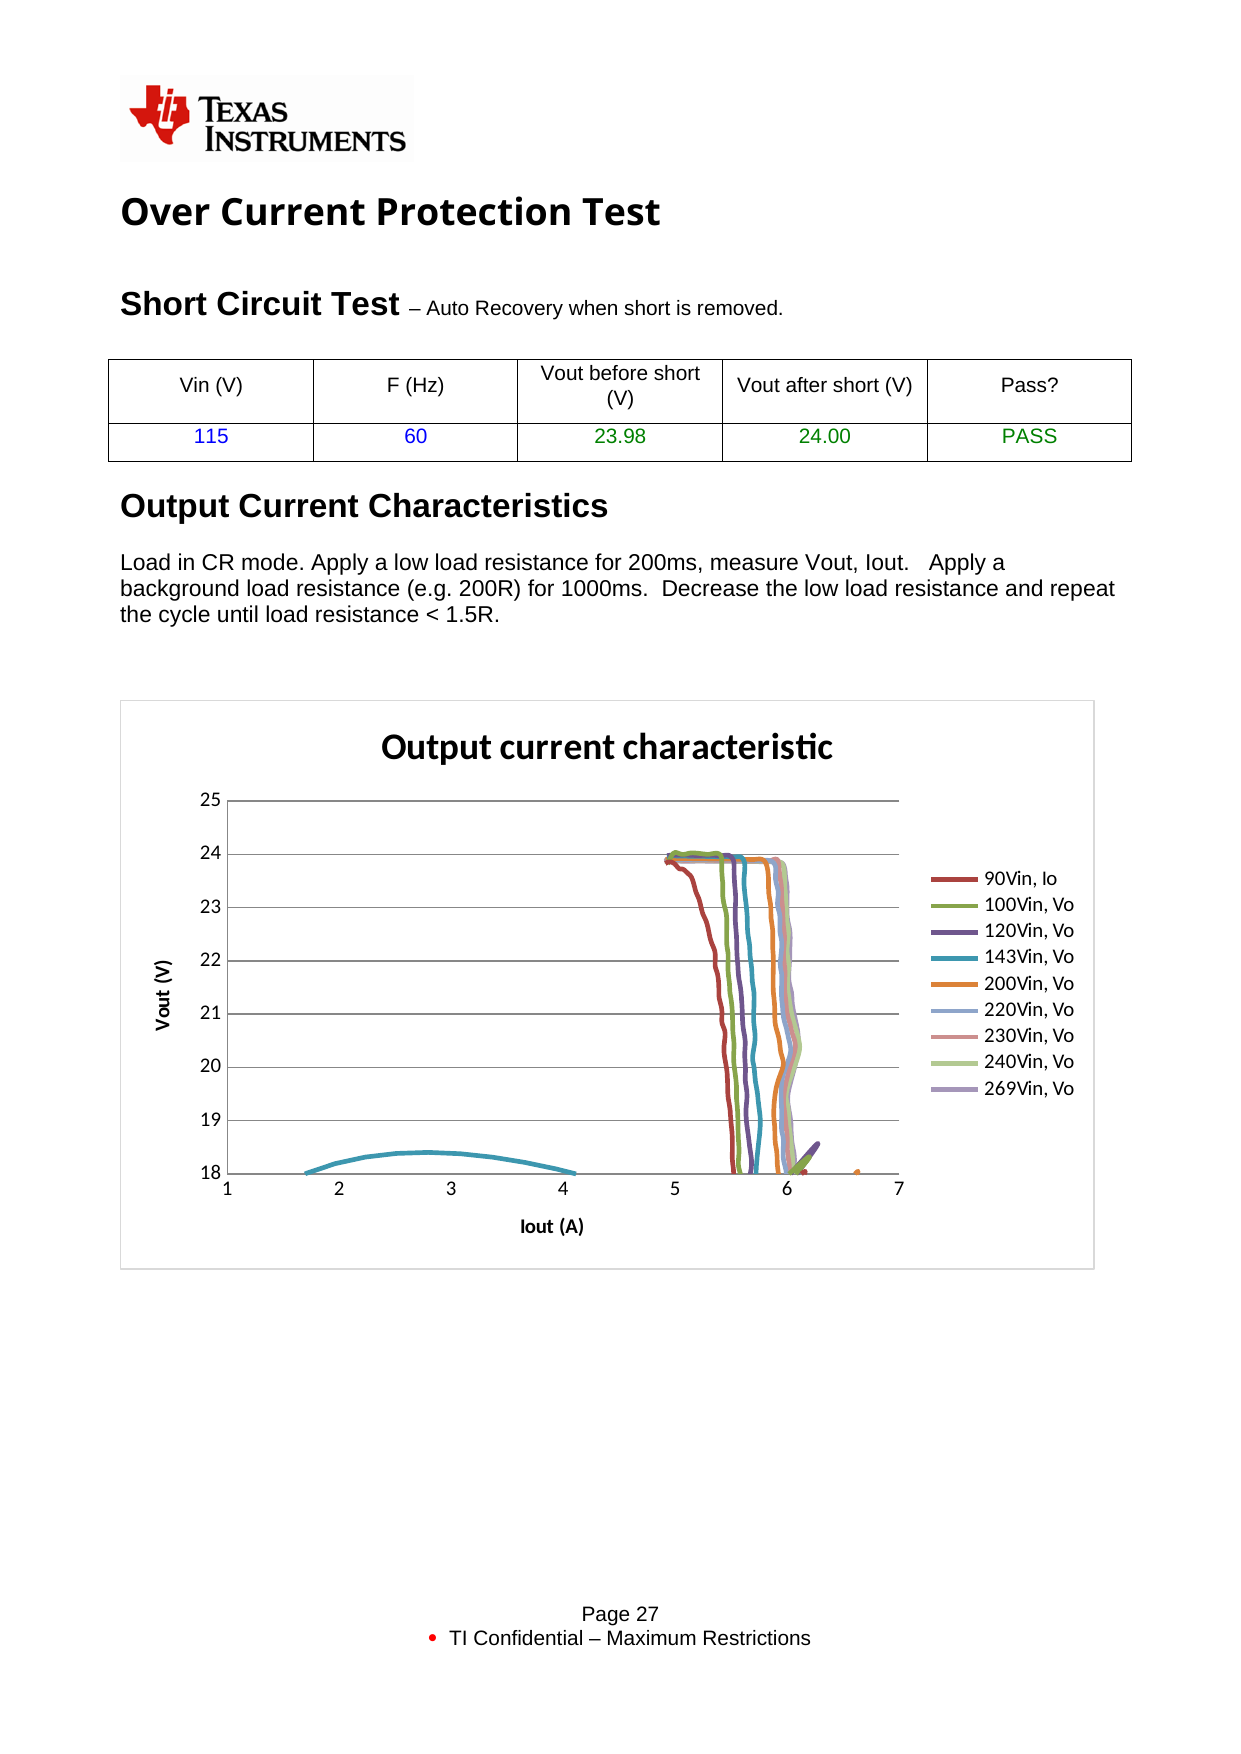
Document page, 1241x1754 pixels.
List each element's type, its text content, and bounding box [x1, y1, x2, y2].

text Over Current Protection Test [120, 185, 1120, 236]
table_cell 115 [109, 424, 313, 461]
text Load in CR mode. Apply a low load resistance for 200ms, measure Vout, Iout. Apply a background load resistance (e.g. 200R) for 1000ms. Decrease the low load resistance and repeat the cycle until load resistance < 1.5R. [120, 549, 1120, 628]
table_header F (Hz) [314, 360, 517, 423]
table_header Vout before short (V) [518, 360, 722, 423]
picture [120, 75, 414, 162]
text Output Current Characteristics [120, 486, 1120, 525]
table_header Pass? [928, 360, 1131, 423]
table_cell 60 [314, 424, 517, 461]
text Short Circuit Test – Auto Recovery when short is removed. [120, 284, 1120, 323]
table_header Vout after short (V) [723, 360, 927, 423]
table_cell PASS [928, 424, 1131, 461]
table_cell 23.98 [518, 424, 722, 461]
table_cell 24.00 [723, 424, 927, 461]
table_header Vin (V) [109, 360, 313, 423]
